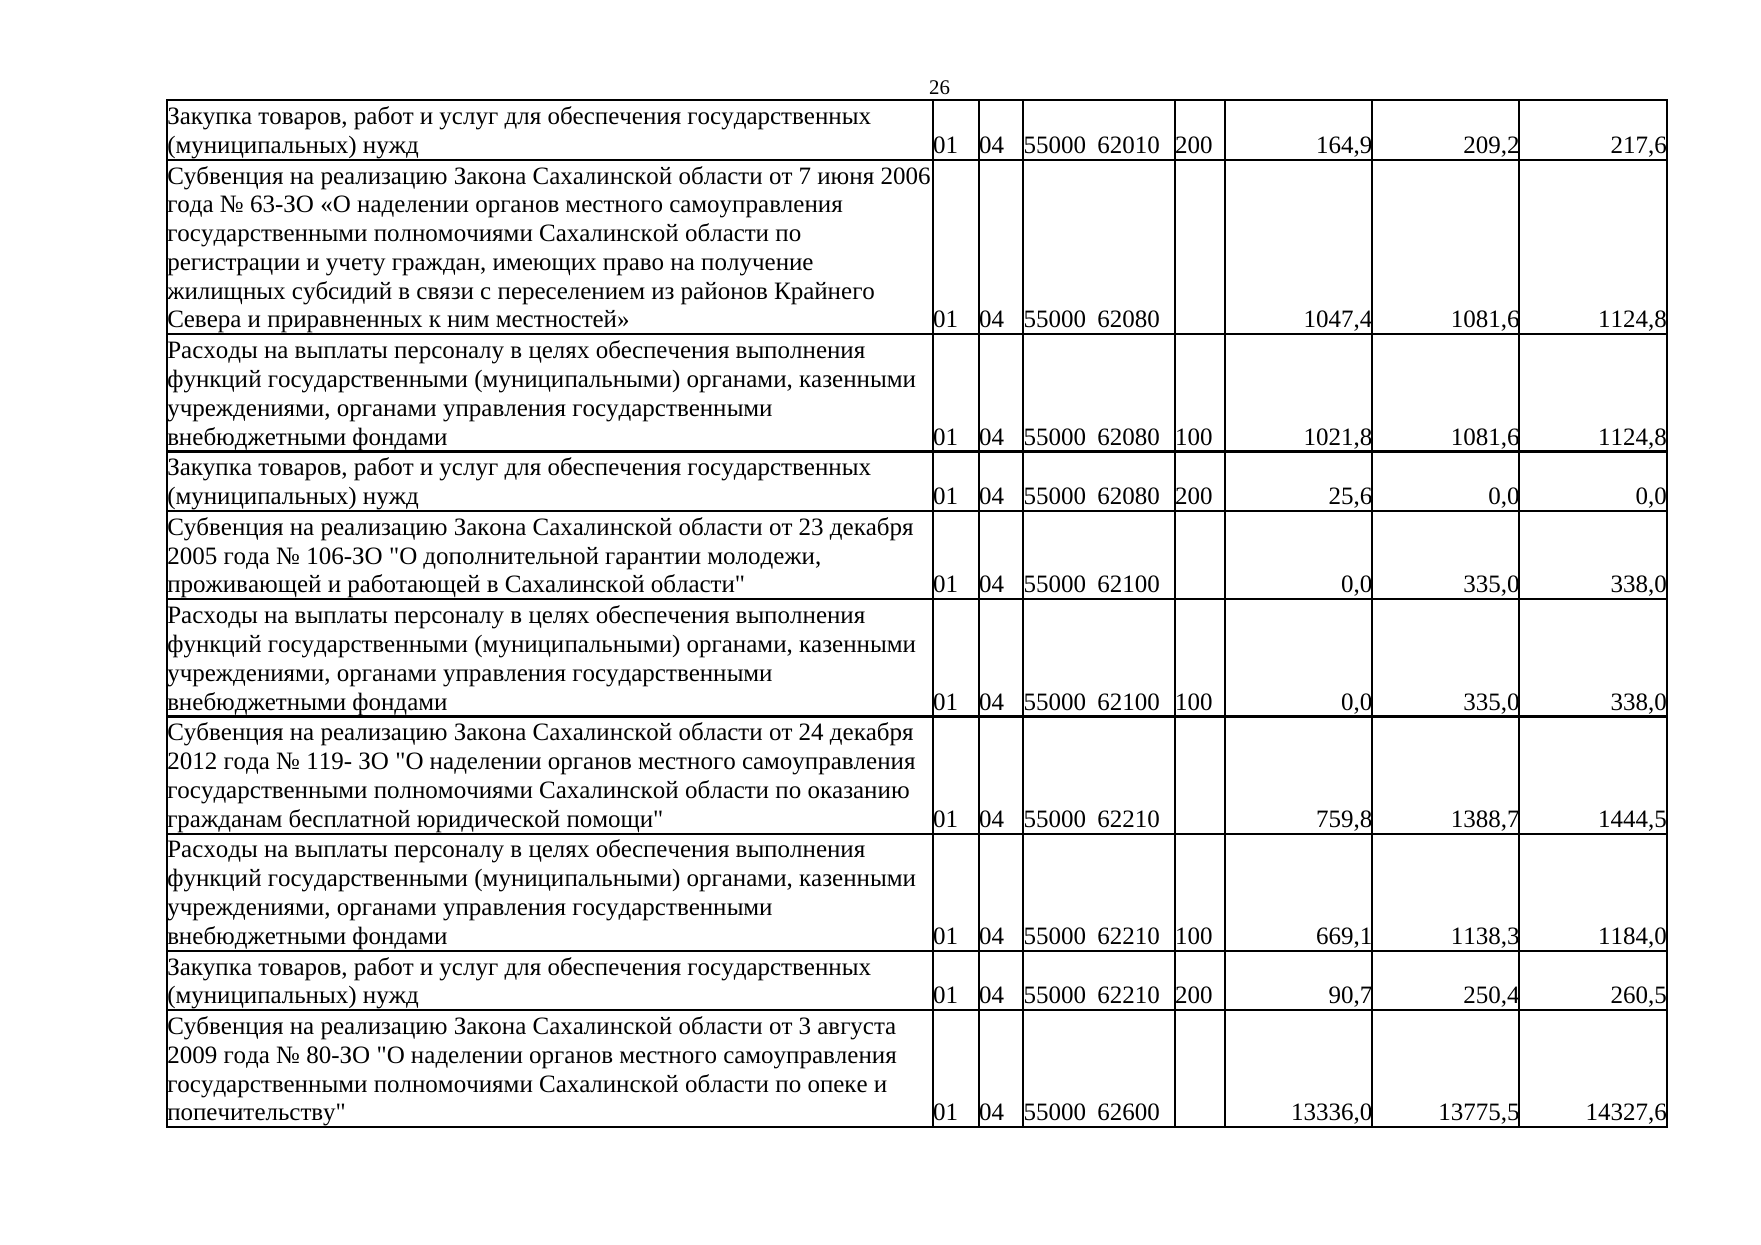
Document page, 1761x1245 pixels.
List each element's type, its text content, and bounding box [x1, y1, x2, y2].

table_cell 04 [980, 453, 1022, 510]
table_cell 13336,0 [1226, 1011, 1371, 1126]
table_cell Закупка товаров, работ и услуг для обеспечения государственных (муниципальных) нужд [168, 453, 932, 510]
table_cell 01 [934, 835, 978, 949]
table_cell 0,0 [1373, 453, 1518, 510]
table_cell 0,0 [1520, 453, 1666, 510]
table_cell 62210 [1097, 835, 1174, 949]
table_cell 04 [980, 101, 1022, 159]
table_cell 217,6 [1520, 101, 1666, 159]
table_cell Субвенция на реализацию Закона Сахалинской области от 23 декабря 2005 года № 106-ЗО "О дополнительной гарантии молодежи, проживающей и работающей в Сахалинской области" [168, 512, 932, 598]
table_cell 338,0 [1520, 512, 1666, 598]
table_cell 62210 [1097, 718, 1174, 832]
table_cell 669,1 [1226, 835, 1371, 949]
table_cell 200 [1176, 453, 1224, 510]
table_cell 1138,3 [1373, 835, 1518, 949]
table_cell 55000 [1024, 952, 1097, 1009]
table_cell 62210 [1097, 952, 1174, 1009]
table_cell 55000 [1024, 512, 1097, 598]
table_cell 04 [980, 1011, 1022, 1126]
table_cell 55000 [1024, 600, 1097, 715]
table_cell 209,2 [1373, 101, 1518, 159]
table_cell 0,0 [1226, 512, 1371, 598]
table_cell 200 [1176, 101, 1224, 159]
table_cell 01 [934, 453, 978, 510]
table_cell 0,0 [1226, 600, 1371, 715]
table_cell 62010 [1097, 101, 1174, 159]
table_cell 1444,5 [1520, 718, 1666, 832]
table_cell [1176, 161, 1224, 333]
table_cell 25,6 [1226, 453, 1371, 510]
table_cell 04 [980, 600, 1022, 715]
table_cell 01 [934, 335, 978, 450]
table_cell 759,8 [1226, 718, 1371, 832]
table_cell 1184,0 [1520, 835, 1666, 949]
table_cell 62080 [1097, 453, 1174, 510]
table_cell 55000 [1024, 1011, 1097, 1126]
table_cell 90,7 [1226, 952, 1371, 1009]
table_cell 13775,5 [1373, 1011, 1518, 1126]
table_cell 04 [980, 718, 1022, 832]
table_cell 55000 [1024, 335, 1097, 450]
table_cell 01 [934, 952, 978, 1009]
table_cell 01 [934, 512, 978, 598]
table_cell Субвенция на реализацию Закона Сахалинской области от 3 августа 2009 года № 80-ЗО "О наделении органов местного самоуправления государственными полномочиями Сахалинской области по опеке и попечительству" [168, 1011, 932, 1126]
table_cell 01 [934, 1011, 978, 1126]
table_cell 14327,6 [1520, 1011, 1666, 1126]
table_cell 260,5 [1520, 952, 1666, 1009]
table_cell 1388,7 [1373, 718, 1518, 832]
table_cell 1021,8 [1226, 335, 1371, 450]
table_cell 164,9 [1226, 101, 1371, 159]
table_cell 100 [1176, 835, 1224, 949]
table_cell 55000 [1024, 161, 1097, 333]
table_cell 04 [980, 512, 1022, 598]
table_cell 1124,8 [1520, 161, 1666, 333]
table_cell [1176, 512, 1224, 598]
table_cell 55000 [1024, 101, 1097, 159]
table_cell 1124,8 [1520, 335, 1666, 450]
table_cell 335,0 [1373, 512, 1518, 598]
table_cell 338,0 [1520, 600, 1666, 715]
table_cell 04 [980, 952, 1022, 1009]
table_cell 62100 [1097, 512, 1174, 598]
table_cell 55000 [1024, 835, 1097, 949]
table_cell [1176, 1011, 1224, 1126]
table_cell 62600 [1097, 1011, 1174, 1126]
table_cell 62080 [1097, 335, 1174, 450]
table_cell 55000 [1024, 718, 1097, 832]
table_cell Субвенция на реализацию Закона Сахалинской области от 24 декабря 2012 года № 119- ЗО "О наделении органов местного самоуправления государственными полномочиями Сахалинской области по оказанию гражданам бесплатной юридической помощи" [168, 718, 932, 832]
table_cell 55000 [1024, 453, 1097, 510]
table_cell 01 [934, 161, 978, 333]
table_cell 1047,4 [1226, 161, 1371, 333]
table_cell Субвенция на реализацию Закона Сахалинской области от 7 июня 2006 года № 63-ЗО «О наделении органов местного самоуправления государственными полномочиями Сахалинской области по регистрации и учету граждан, имеющих право на получение жилищных субсидий в связи с переселением из районов Крайнего Севера и приравненных к ним местностей» [168, 161, 932, 333]
table_cell 250,4 [1373, 952, 1518, 1009]
table_cell 200 [1176, 952, 1224, 1009]
table_cell 62080 [1097, 161, 1174, 333]
table_cell 01 [934, 600, 978, 715]
table_cell 1081,6 [1373, 161, 1518, 333]
table_cell 1081,6 [1373, 335, 1518, 450]
table_cell 100 [1176, 335, 1224, 450]
table_cell 04 [980, 161, 1022, 333]
table_cell Закупка товаров, работ и услуг для обеспечения государственных (муниципальных) нужд [168, 952, 932, 1009]
table_cell 335,0 [1373, 600, 1518, 715]
table_cell 04 [980, 835, 1022, 949]
table_cell 01 [934, 101, 978, 159]
table_cell [1176, 718, 1224, 832]
table_cell 01 [934, 718, 978, 832]
table_cell 04 [980, 335, 1022, 450]
table_cell Закупка товаров, работ и услуг для обеспечения государственных (муниципальных) нужд [168, 101, 932, 159]
table_cell 62100 [1097, 600, 1174, 715]
table_cell 100 [1176, 600, 1224, 715]
